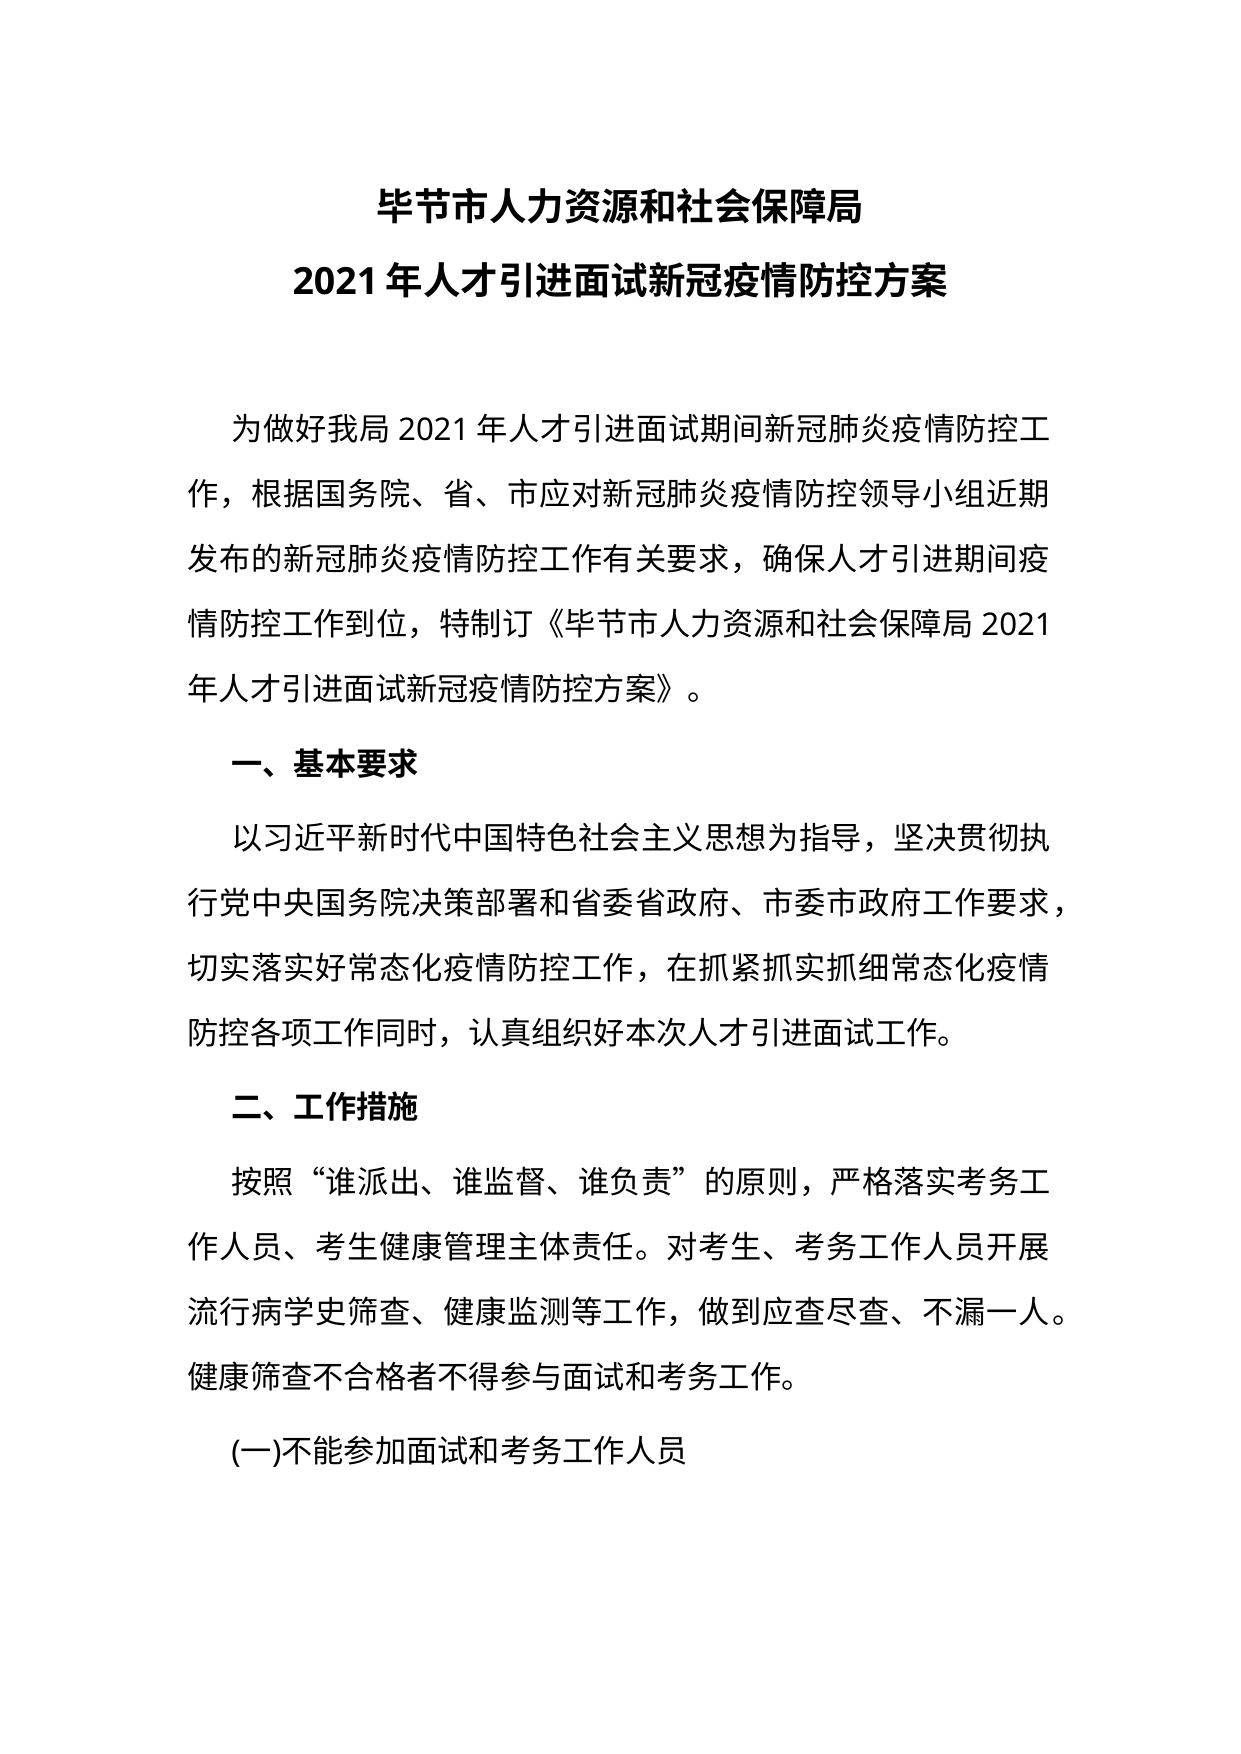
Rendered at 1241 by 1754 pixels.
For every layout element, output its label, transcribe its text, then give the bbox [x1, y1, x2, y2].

text 一、基本要求 [187, 729, 1053, 794]
text 按照“谁派出、谁监督、谁负责”的原则，严格落实考务工作人员、考生健康管理主体责任。对考生、考务工作人员开展流行病学史筛查、健康监测等工作，做到应查尽查、不漏一人。健康筛查不合格者不得参与面试和考务工作。 [187, 1147, 1053, 1407]
text (一)不能参加面试和考务工作人员 [187, 1416, 1053, 1481]
text 以习近平新时代中国特色社会主义思想为指导，坚决贯彻执行党中央国务院决策部署和省委省政府、市委市政府工作要求，切实落实好常态化疫情防控工作，在抓紧抓实抓细常态化疫情防控各项工作同时，认真组织好本次人才引进面试工作。 [187, 803, 1053, 1063]
text 为做好我局2021年人才引进面试期间新冠肺炎疫情防控工作，根据国务院、省、市应对新冠肺炎疫情防控领导小组近期发布的新冠肺炎疫情防控工作有关要求，确保人才引进期间疫情防控工作到位，特制订《毕节市人力资源和社会保障局2021年人才引进面试新冠疫情防控方案》。 [187, 394, 1053, 719]
text 2021年人才引进面试新冠疫情防控方案 [187, 246, 1053, 311]
text 毕节市人力资源和社会保障局 [187, 171, 1053, 236]
text 二、工作措施 [187, 1073, 1053, 1138]
